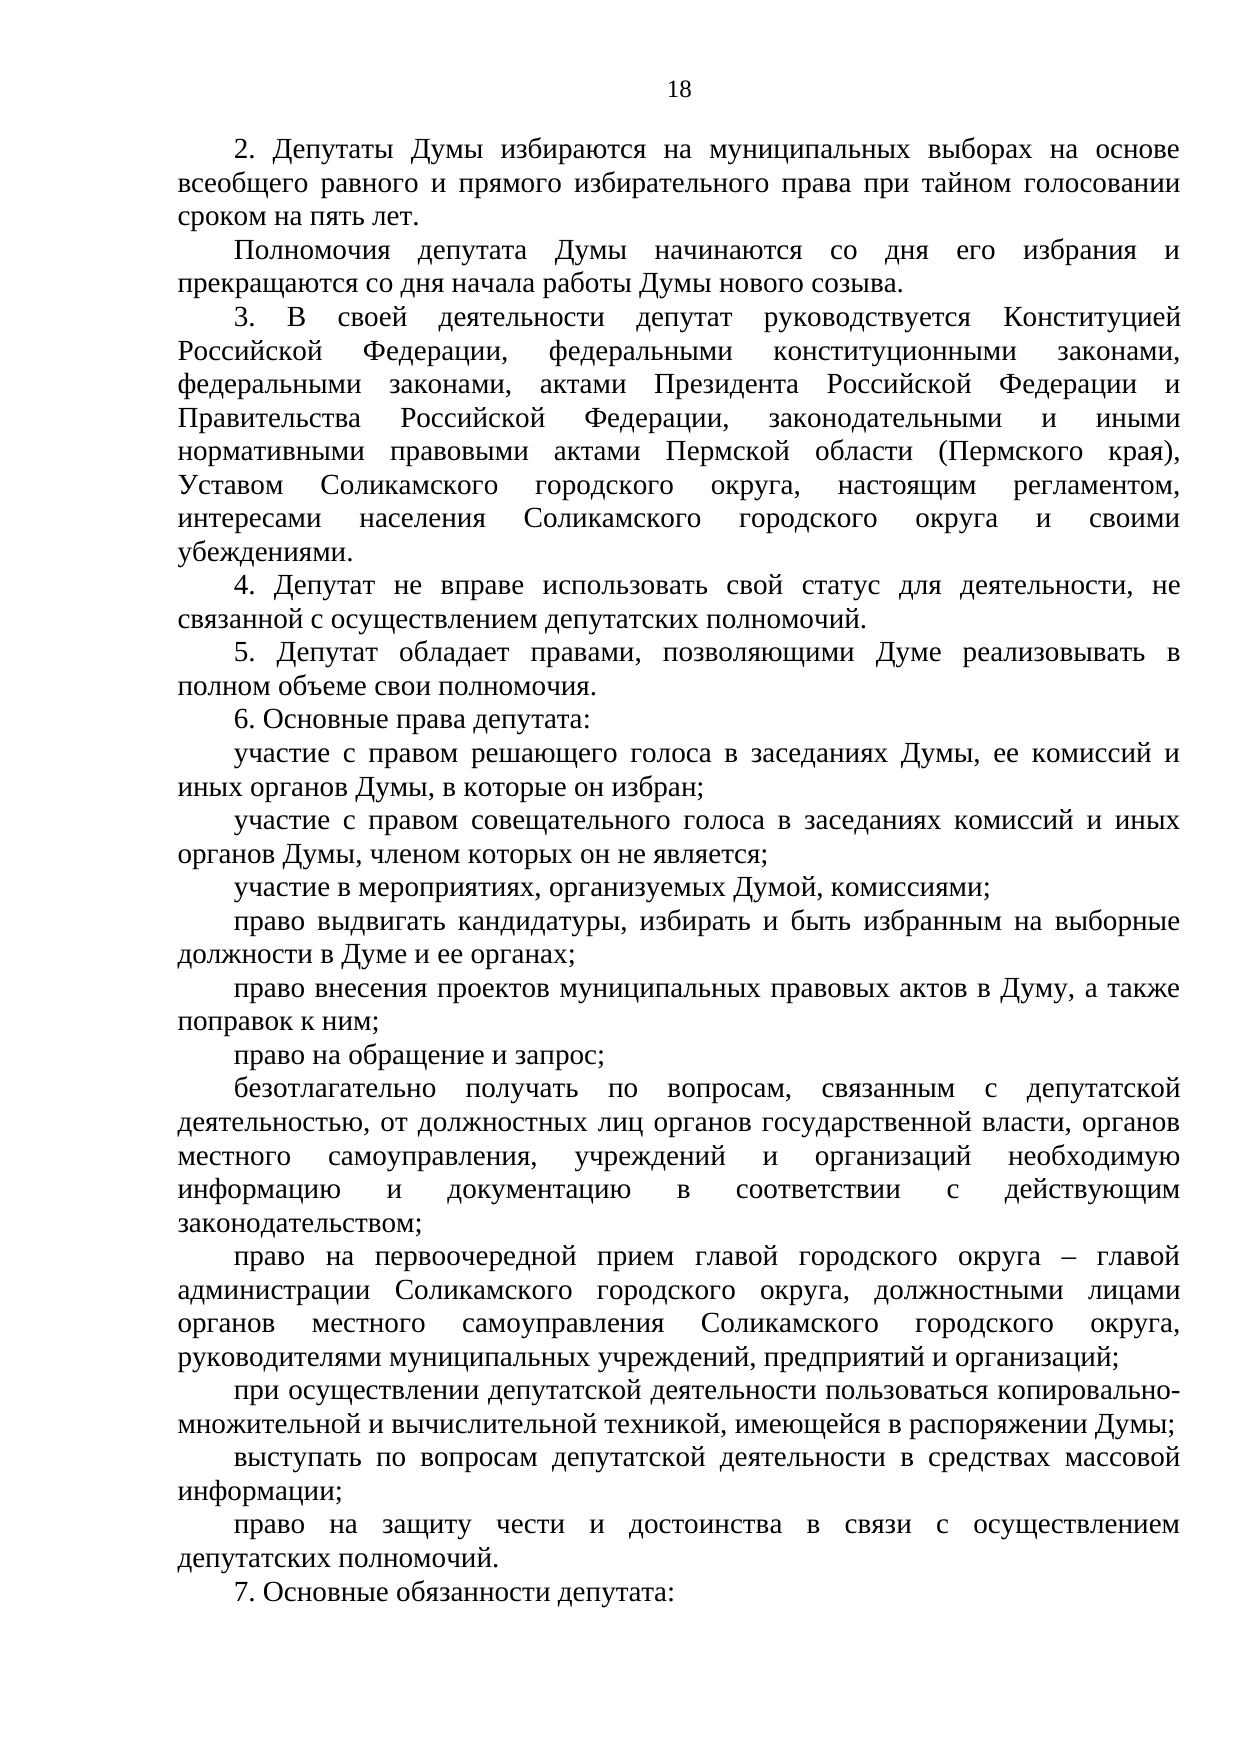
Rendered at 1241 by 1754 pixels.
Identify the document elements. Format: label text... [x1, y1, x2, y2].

text право внесения проектов муниципальных правовых актов в Думу, а также поправок к ним; [177, 970, 1181, 1037]
text 4. Депутат не вправе использовать свой статус для деятельности, не связанной с осуществлением депутатских полномочий. [177, 567, 1181, 634]
text участие в мероприятиях, организуемых Думой, комиссиями; [177, 869, 1181, 903]
text при осуществлении депутатской деятельности пользоваться копировально-множительной и вычислительной техникой, имеющейся в распоряжении Думы; [177, 1372, 1181, 1439]
text 2. Депутаты Думы избираются на муниципальных выборах на основе всеобщего равного и прямого избирательного права при тайном голосовании сроком на пять лет. [177, 131, 1181, 232]
text выступать по вопросам депутатской деятельности в средствах массовой информации; [177, 1439, 1181, 1507]
text участие с правом совещательного голоса в заседаниях комиссий и иных органов Думы, членом которых он не является; [177, 802, 1181, 869]
text 6. Основные права депутата: [177, 702, 1181, 735]
text 3. В своей деятельности депутат руководствуется Конституцией Российской Федерации, федеральными конституционными законами, федеральными законами, актами Президента Российской Федерации и Правительства Российской Федерации, законодательными и иными нормативными правовыми актами Пермской области (Пермского края), Уставом Соликамского городского округа, настоящим регламентом, интересами населения Соликамского городского округа и своими убеждениями. [177, 299, 1181, 567]
text право на защиту чести и достоинства в связи с осуществлением депутатских полномочий. [177, 1507, 1181, 1574]
text участие с правом решающего голоса в заседаниях Думы, ее комиссий и иных органов Думы, в которые он избран; [177, 735, 1181, 802]
text право выдвигать кандидатуры, избирать и быть избранным на выборные должности в Думе и ее органах; [177, 903, 1181, 970]
text Полномочия депутата Думы начинаются со дня его избрания и прекращаются со дня начала работы Думы нового созыва. [177, 232, 1181, 299]
text 7. Основные обязанности депутата: [177, 1574, 1181, 1607]
text право на первоочередной прием главой городского округа – главой администрации Соликамского городского округа, должностными лицами органов местного самоуправления Соликамского городского округа, руководителями муниципальных учреждений, предприятий и организаций; [177, 1238, 1181, 1372]
text безотлагательно получать по вопросам, связанным с депутатской деятельностью, от должностных лиц органов государственной власти, органов местного самоуправления, учреждений и организаций необходимую информацию и документацию в соответствии с действующим законодательством; [177, 1071, 1181, 1238]
text 5. Депутат обладает правами, позволяющими Думе реализовывать в полном объеме свои полномочия. [177, 634, 1181, 702]
text право на обращение и запрос; [177, 1037, 1181, 1071]
